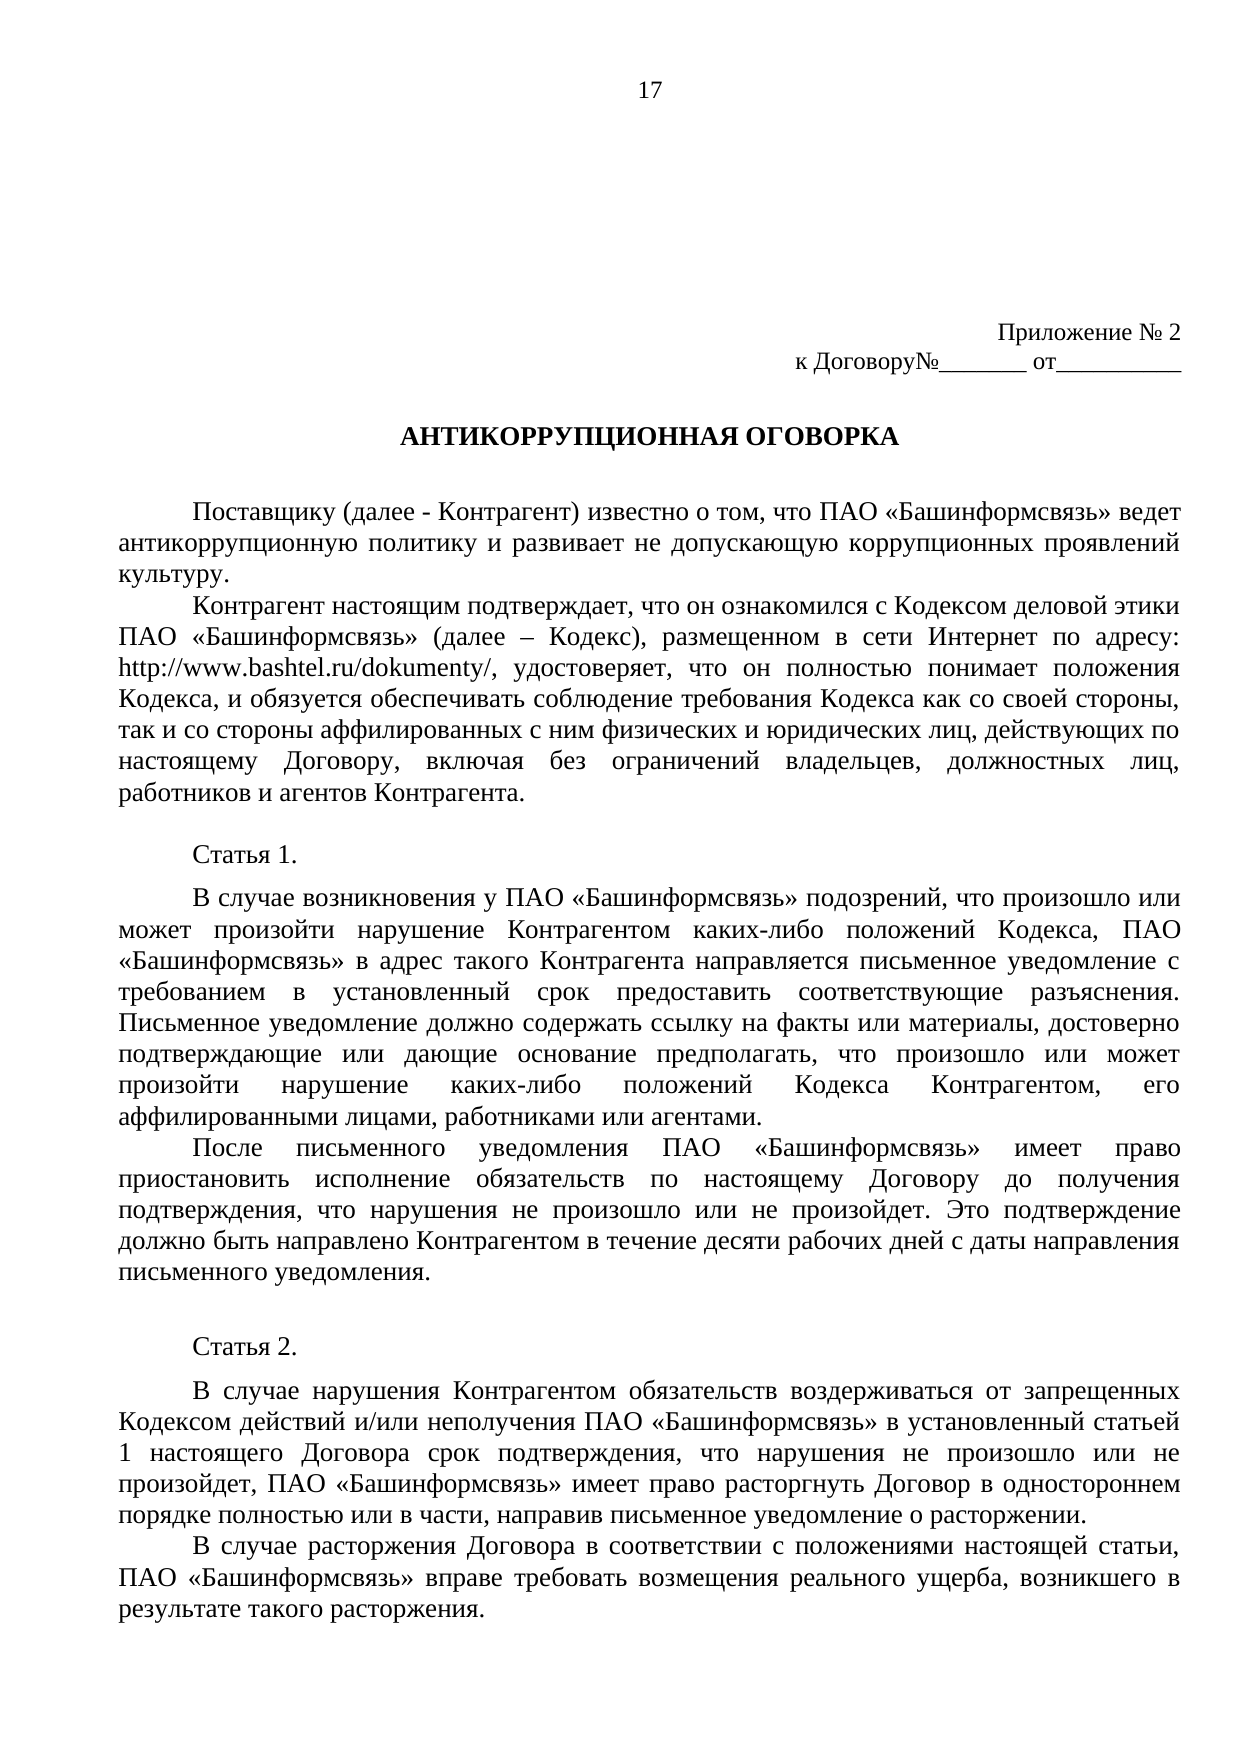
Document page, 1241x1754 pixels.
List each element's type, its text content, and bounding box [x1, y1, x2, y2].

text Контрагент настоящим подтверждает, что он ознакомился с Кодексом деловой этики ПАО «Башинформсвязь» (далее – Кодекс), размещенном в сети Интернет по адресу: http://www.bashtel.ru/dokumenty/, удостоверяет, что он полностью понимает положения Кодекса, и обязуется обеспечивать соблюдение требования Кодекса как со своей стороны, так и со стороны аффилированных с ним физических и юридических лиц, действующих по настоящему Договору, включая без ограничений владельцев, должностных лиц, работников и агентов Контрагента. [118, 589, 1181, 807]
text Статья 1. [118, 838, 1181, 869]
text В случае возникновения у ПАО «Башинформсвязь» подозрений, что произошло или может произойти нарушение Контрагентом каких-либо положений Кодекса, ПАО «Башинформсвязь» в адрес такого Контрагента направляется письменное уведомление с требованием в установленный срок предоставить соответствующие разъяснения. Письменное уведомление должно содержать ссылку на факты или материалы, достоверно подтверждающие или дающие основание предполагать, что произошло или может произойти нарушение каких-либо положений Кодекса Контрагентом, его аффилированными лицами, работниками или агентами. [118, 882, 1181, 1131]
text АНТИКОРРУПЦИОННАЯ ОГОВОРКА [118, 421, 1181, 452]
text к Договору№_______ от__________ [118, 346, 1181, 374]
text Поставщику (далее - Контрагент) известно о том, что ПАО «Башинформсвязь» ведет антикоррупционную политику и развивает не допускающую коррупционных проявлений культуру. [118, 495, 1181, 589]
text Статья 2. [118, 1330, 1181, 1361]
text В случае расторжения Договора в соответствии с положениями настоящей статьи, ПАО «Башинформсвязь» вправе требовать возмещения реального ущерба, возникшего в результате такого расторжения. [118, 1529, 1181, 1623]
text В случае нарушения Контрагентом обязательств воздерживаться от запрещенных Кодексом действий и/или неполучения ПАО «Башинформсвязь» в установленный статьей 1 настоящего Договора срок подтверждения, что нарушения не произошло или не произойдет, ПАО «Башинформсвязь» имеет право расторгнуть Договор в одностороннем порядке полностью или в части, направив письменное уведомление о расторжении. [118, 1374, 1181, 1529]
text Приложение № 2 [118, 317, 1181, 346]
text После письменного уведомления ПАО «Башинформсвязь» имеет право приостановить исполнение обязательств по настоящему Договору до получения подтверждения, что нарушения не произошло или не произойдет. Это подтверждение должно быть направлено Контрагентом в течение десяти рабочих дней с даты направления письменного уведомления. [118, 1131, 1181, 1286]
